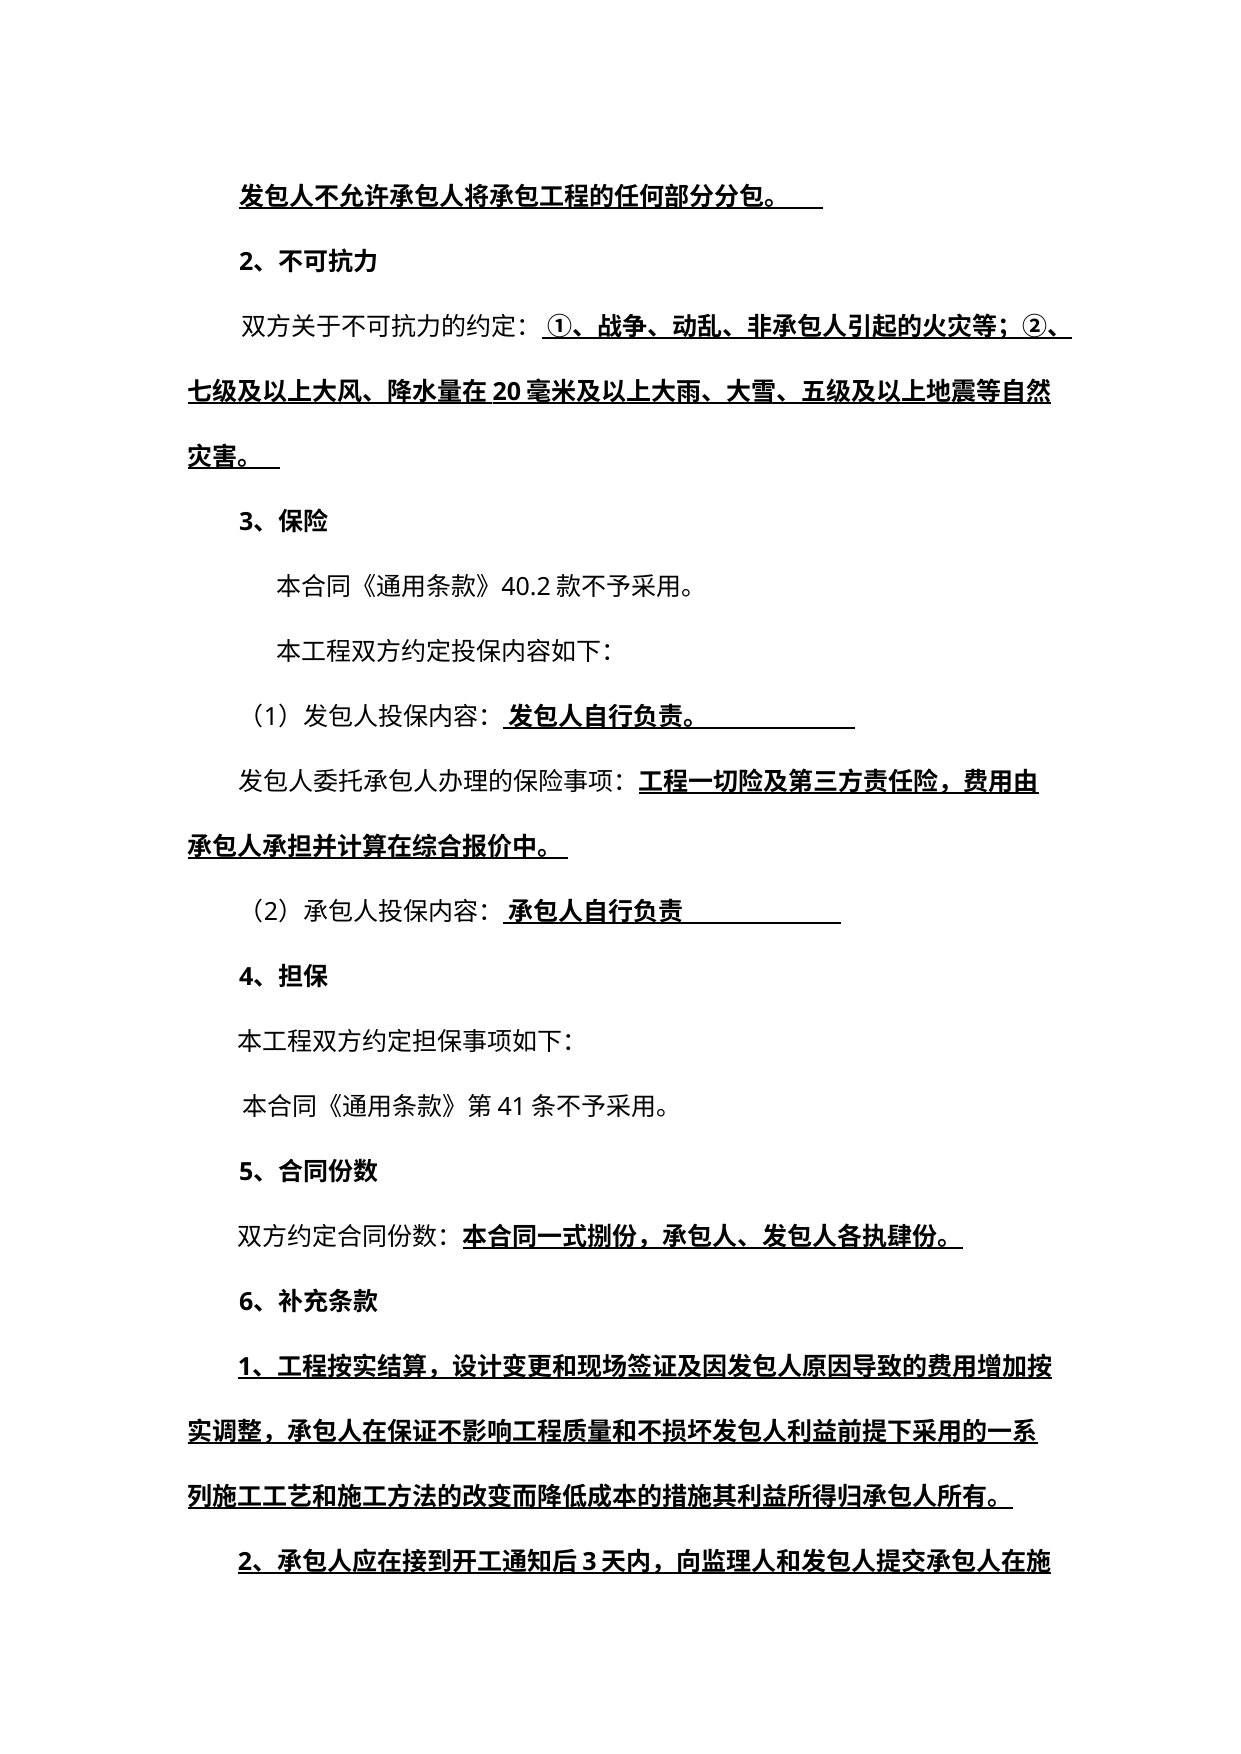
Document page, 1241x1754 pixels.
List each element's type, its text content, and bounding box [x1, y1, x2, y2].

text 本合同《通用条款》40.2款不予采用。 [187, 552, 1053, 617]
text 本工程双方约定担保事项如下： [187, 1007, 1053, 1072]
text 3、保险 [187, 487, 1053, 552]
text 4、担保 [187, 942, 1053, 1007]
text 发包人委托承包人办理的保险事项：工程一切险及第三方责任险，费用由承包人承担并计算在综合报价中。 [187, 747, 1053, 877]
text （1）发包人投保内容： 发包人自行负责。 [187, 682, 1053, 747]
text （2）承包人投保内容： 承包人自行负责 [187, 877, 1053, 942]
text 1、工程按实结算，设计变更和现场签证及因发包人原因导致的费用增加按实调整，承包人在保证不影响工程质量和不损坏发包人利益前提下采用的一系列施工工艺和施工方法的改变而降低成本的措施其利益所得归承包人所有。 [187, 1332, 1053, 1527]
text 2、不可抗力 [187, 227, 1053, 292]
text 本合同《通用条款》第41条不予采用。 [216, 1072, 1053, 1137]
text 本工程双方约定投保内容如下： [187, 617, 1053, 682]
text 双方约定合同份数：本合同一式捌份，承包人、发包人各执肆份。 [187, 1202, 1053, 1267]
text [187, 1527, 1053, 1592]
text 双方关于不可抗力的约定： ①、战争、动乱、非承包人引起的火灾等；②、七级及以上大风、降水量在20毫米及以上大雨、大雪、五级及以上地震等自然灾害。 [187, 292, 1053, 487]
text 发包人不允许承包人将承包工程的任何部分分包。 [187, 162, 1053, 227]
text 5、合同份数 [187, 1137, 1053, 1202]
text 6、补充条款 [187, 1267, 1053, 1332]
